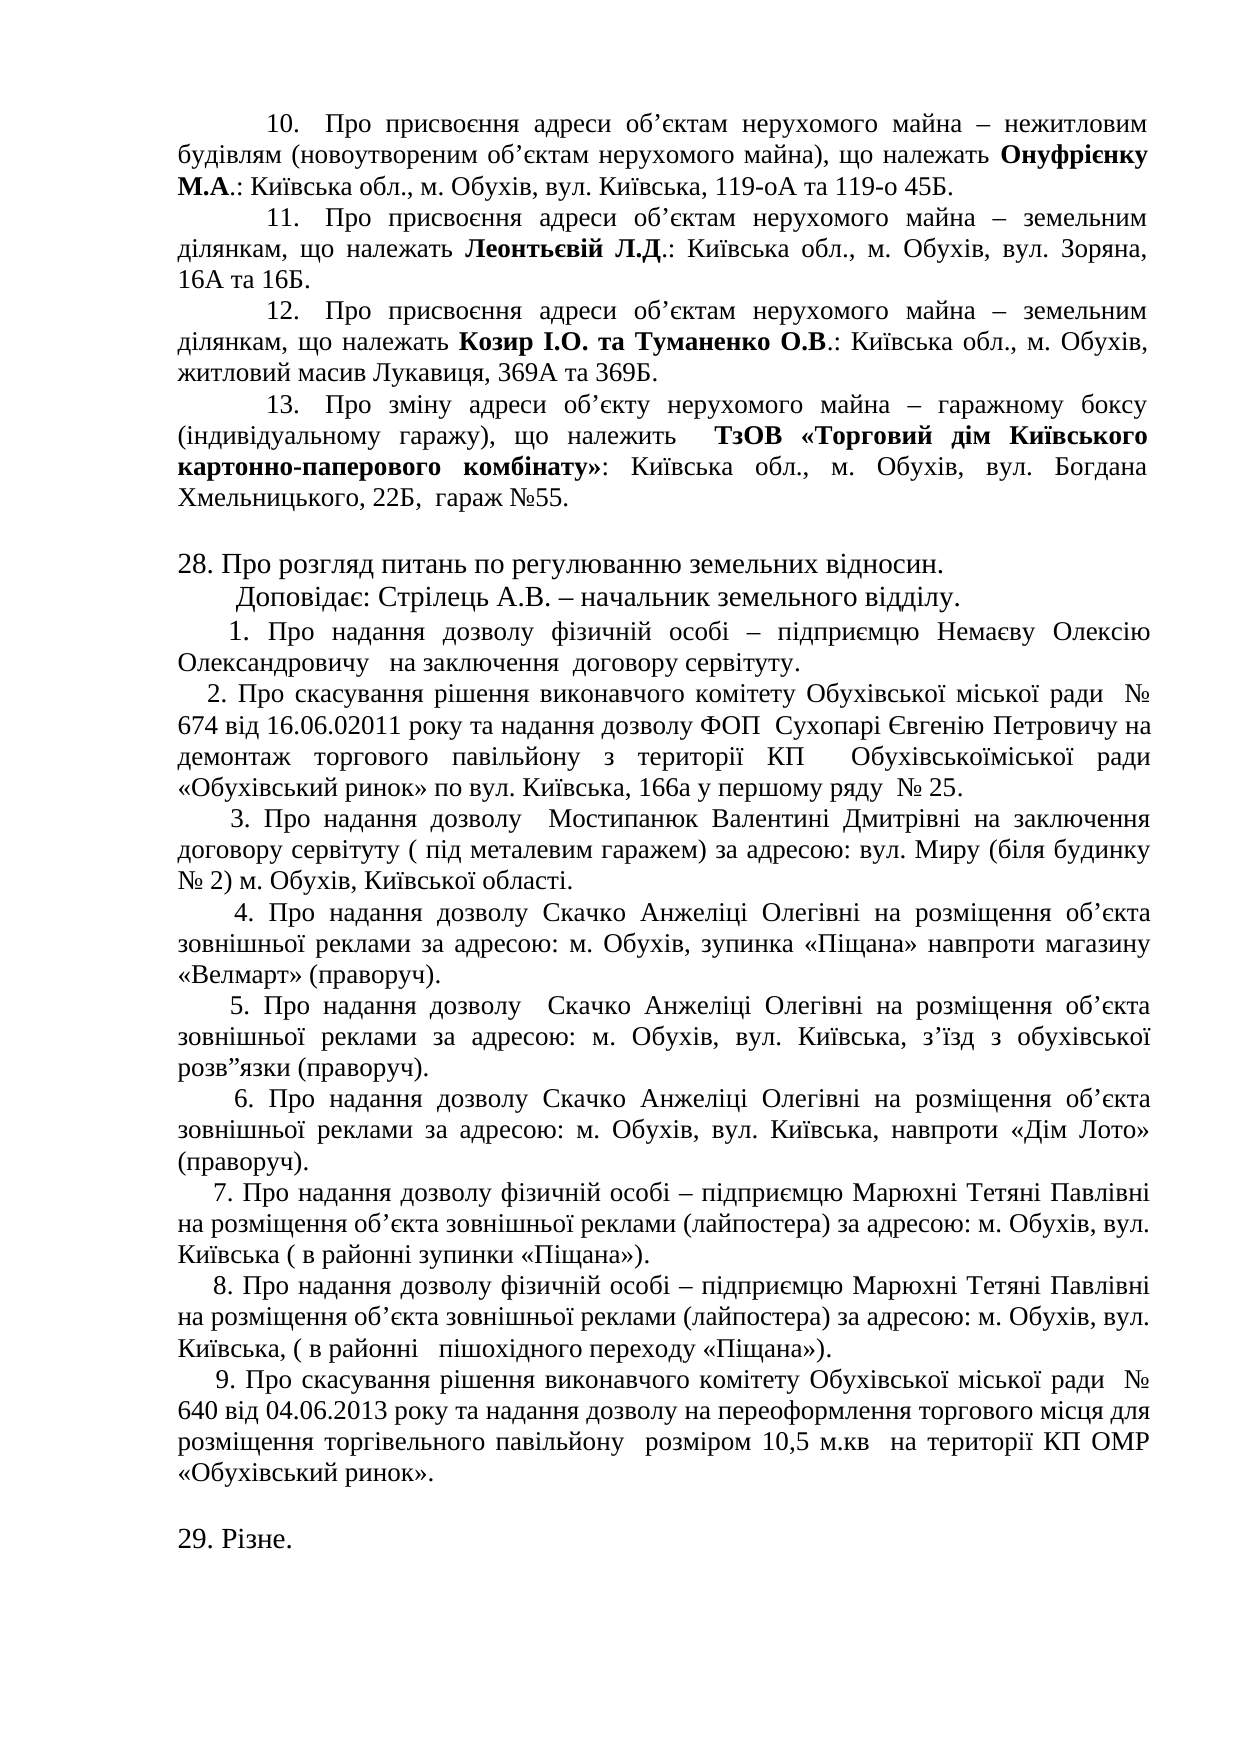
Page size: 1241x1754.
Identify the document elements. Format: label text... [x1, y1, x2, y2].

list Про присвоєння адреси об’єктам нерухомого майна – нежитловим будівлям (новоутвореним об’єктам нерухомого майна), що належать Онуфрієнку М.А.: Київська обл., м. Обухів, вул. Київська, 119-оА та 119-о 45Б. [177, 107, 1148, 201]
text Доповідає: Стрілець А.В. – начальник земельного відділу. [177, 579, 1163, 613]
list Про присвоєння адреси об’єктам нерухомого майна – земельним ділянкам, що належать Леонтьєвій Л.Д.: Київська обл., м. Обухів, вул. Зоряна, 16А та 16Б. [177, 201, 1148, 294]
text 5. Про надання дозволу Скачко Анжеліці Олегівні на розміщення об’єкта зовнішньої реклами за адресою: м. Обухів, вул. Київська, з’їзд з обухівської розв”язки (праворуч). [177, 989, 1152, 1082]
text 1. Про надання дозволу фізичній особі – підприємцю Немаєву Олексію Олександровичу на заключення договору сервітуту. [177, 613, 1152, 678]
text 7. Про надання дозволу фізичній особі – підприємцю Марюхні Тетяні Павлівні на розміщення об’єкта зовнішньої реклами (лайпостера) за адресою: м. Обухів, вул. Київська ( в районні зупинки «Піщана»). [177, 1176, 1152, 1269]
text 28. Про розгляд питань по регулюванню земельних відносин. [177, 546, 1152, 579]
text 6. Про надання дозволу Скачко Анжеліці Олегівні на розміщення об’єкта зовнішньої реклами за адресою: м. Обухів, вул. Київська, навпроти «Дім Лото» (праворуч). [177, 1082, 1152, 1176]
text 2. Про скасування рішення виконавчого комітету Обухівської міської ради № 674 від 16.06.02011 року та надання дозволу ФОП Сухопарі Євгенію Петровичу на демонтаж торгового павільйону з території КП Обухівськоїміської ради «Обухівський ринок» по вул. Київська, 166а у першому ряду № 25. [177, 678, 1152, 802]
text 3. Про надання дозволу Мостипанюк Валентині Дмитрівні на заключення договору сервітуту ( під металевим гаражем) за адресою: вул. Миру (біля будинку № 2) м. Обухів, Київської області. [177, 802, 1152, 896]
list Про присвоєння адреси об’єктам нерухомого майна – земельним ділянкам, що належать Козир І.О. та Туманенко О.В.: Київська обл., м. Обухів, житловий масив Лукавиця, 369А та 369Б. [177, 294, 1148, 388]
list Про зміну адреси об’єкту нерухомого майна – гаражному боксу (індивідуальному гаражу), що належить ТзОВ «Торговий дім Київського картонно-паперового комбінату»: Київська обл., м. Обухів, вул. Богдана Хмельницького, 22Б, гараж №55. [177, 388, 1148, 512]
text 8. Про надання дозволу фізичній особі – підприємцю Марюхні Тетяні Павлівні на розміщення об’єкта зовнішньої реклами (лайпостера) за адресою: м. Обухів, вул. Київська, ( в районні пішохідного переходу «Піщана»). [177, 1269, 1152, 1363]
text 29. Різне. [177, 1521, 1163, 1554]
text 9. Про скасування рішення виконавчого комітету Обухівської міської ради № 640 від 04.06.2013 року та надання дозволу на переоформлення торгового місця для розміщення торгівельного павільйону розміром 10,5 м.кв на території КП ОМР «Обухівський ринок». [177, 1363, 1152, 1487]
text 4. Про надання дозволу Скачко Анжеліці Олегівні на розміщення об’єкта зовнішньої реклами за адресою: м. Обухів, зупинка «Піщана» навпроти магазину «Велмарт» (праворуч). [177, 896, 1152, 989]
